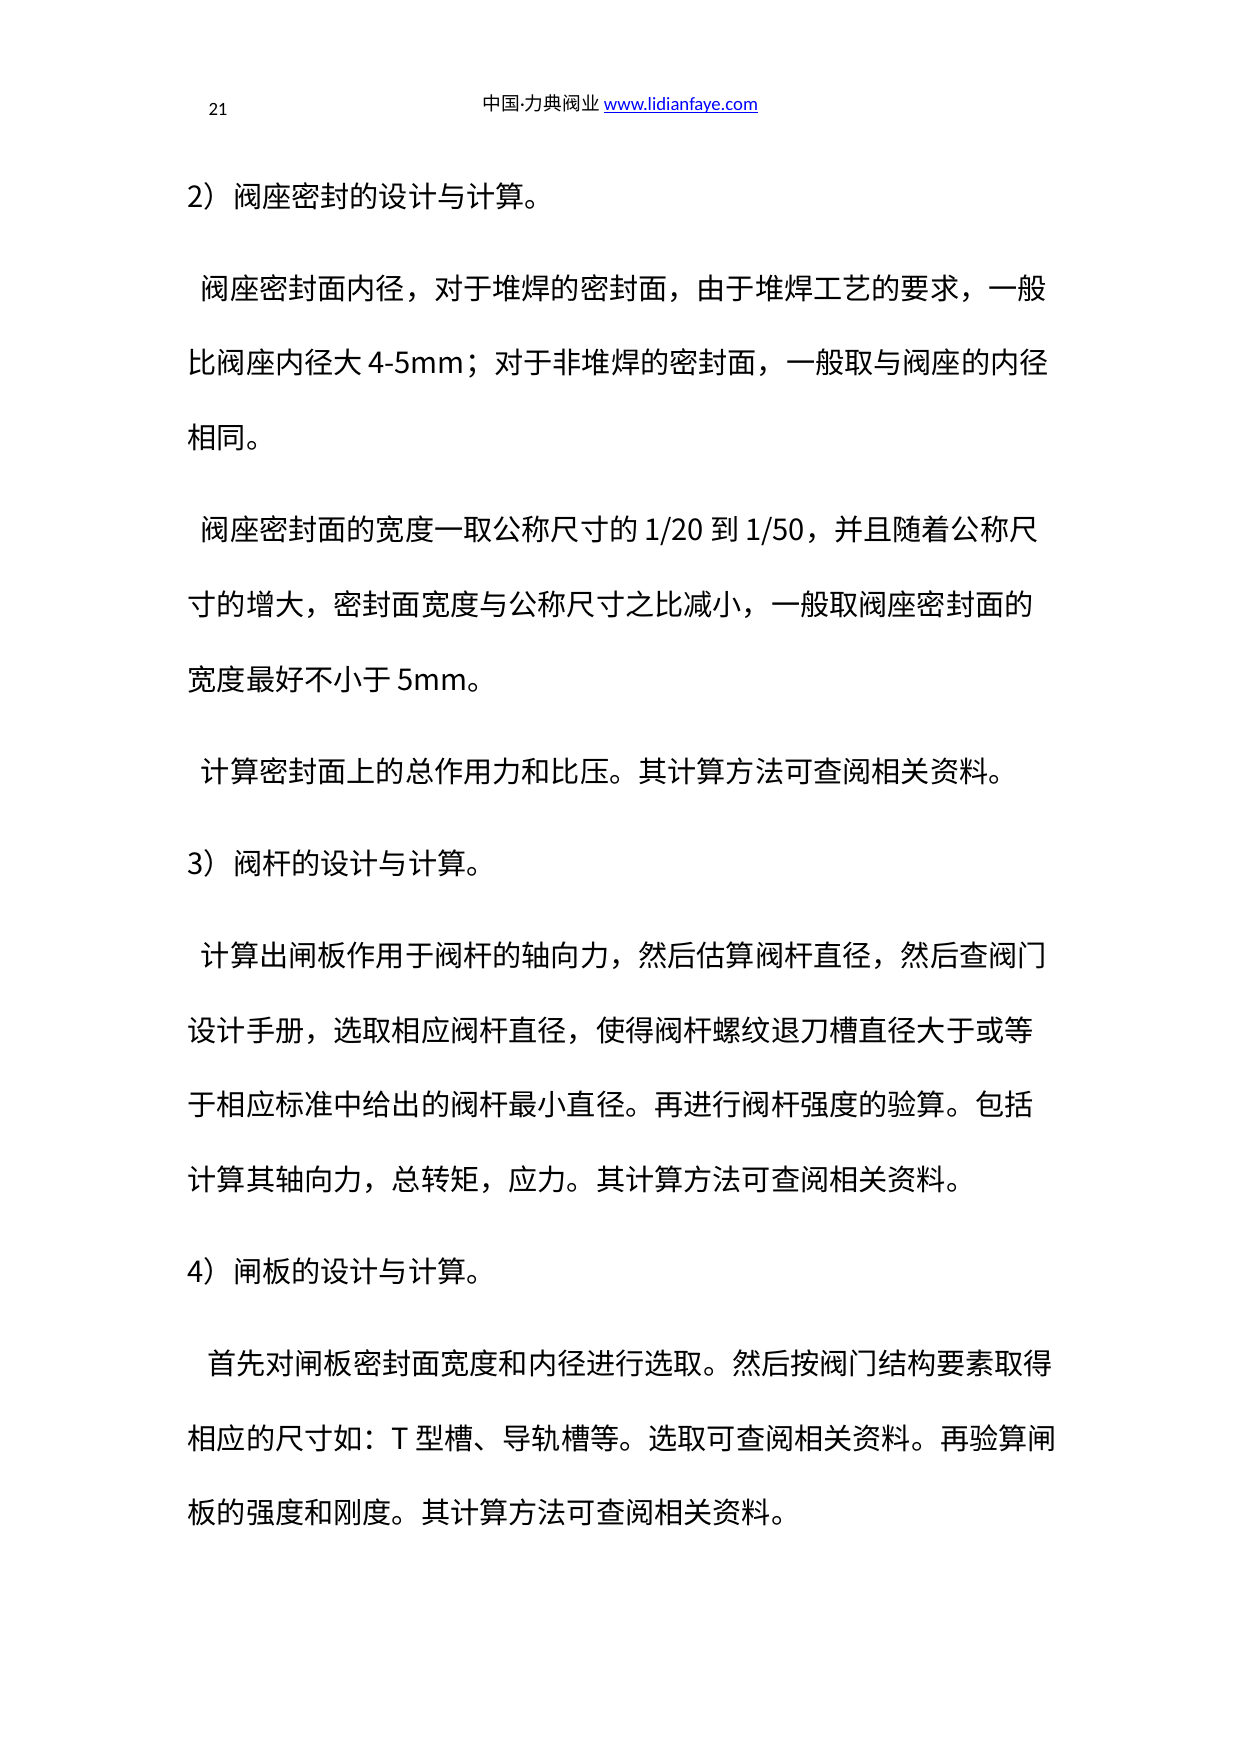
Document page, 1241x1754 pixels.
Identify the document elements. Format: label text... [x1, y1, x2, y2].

text 计算出闸板作用于阀杆的轴向力，然后估算阀杆直径，然后查阀门设计手册，选取相应阀杆直径，使得阀杆螺纹退刀槽直径大于或等于相应标准中给出的阀杆最小直径。再进行阀杆强度的验算。包括计算其轴向力，总转矩，应力。其计算方法可查阅相关资料。 [187, 921, 1060, 1210]
text 首先对闸板密封面宽度和内径进行选取。然后按阀门结构要素取得相应的尺寸如：T型槽、导轨槽等。选取可查阅相关资料。再验算闸板的强度和刚度。其计算方法可查阅相关资料。 [187, 1329, 1060, 1544]
text 3）阀杆的设计与计算。 [187, 829, 1060, 894]
text 阀座密封面的宽度一取公称尺寸的1/20到1/50，并且随着公称尺寸的增大，密封面宽度与公称尺寸之比减小，一般取阀座密封面的宽度最好不小于5mm。 [187, 496, 1060, 710]
text 计算密封面上的总作用力和比压。其计算方法可查阅相关资料。 [187, 737, 1060, 802]
text 2）阀座密封的设计与计算。 [187, 162, 1060, 227]
text 阀座密封面内径，对于堆焊的密封面，由于堆焊工艺的要求，一般比阀座内径大4-5mm；对于非堆焊的密封面，一般取与阀座的内径相同。 [187, 254, 1060, 468]
text 4）闸板的设计与计算。 [187, 1237, 1060, 1302]
